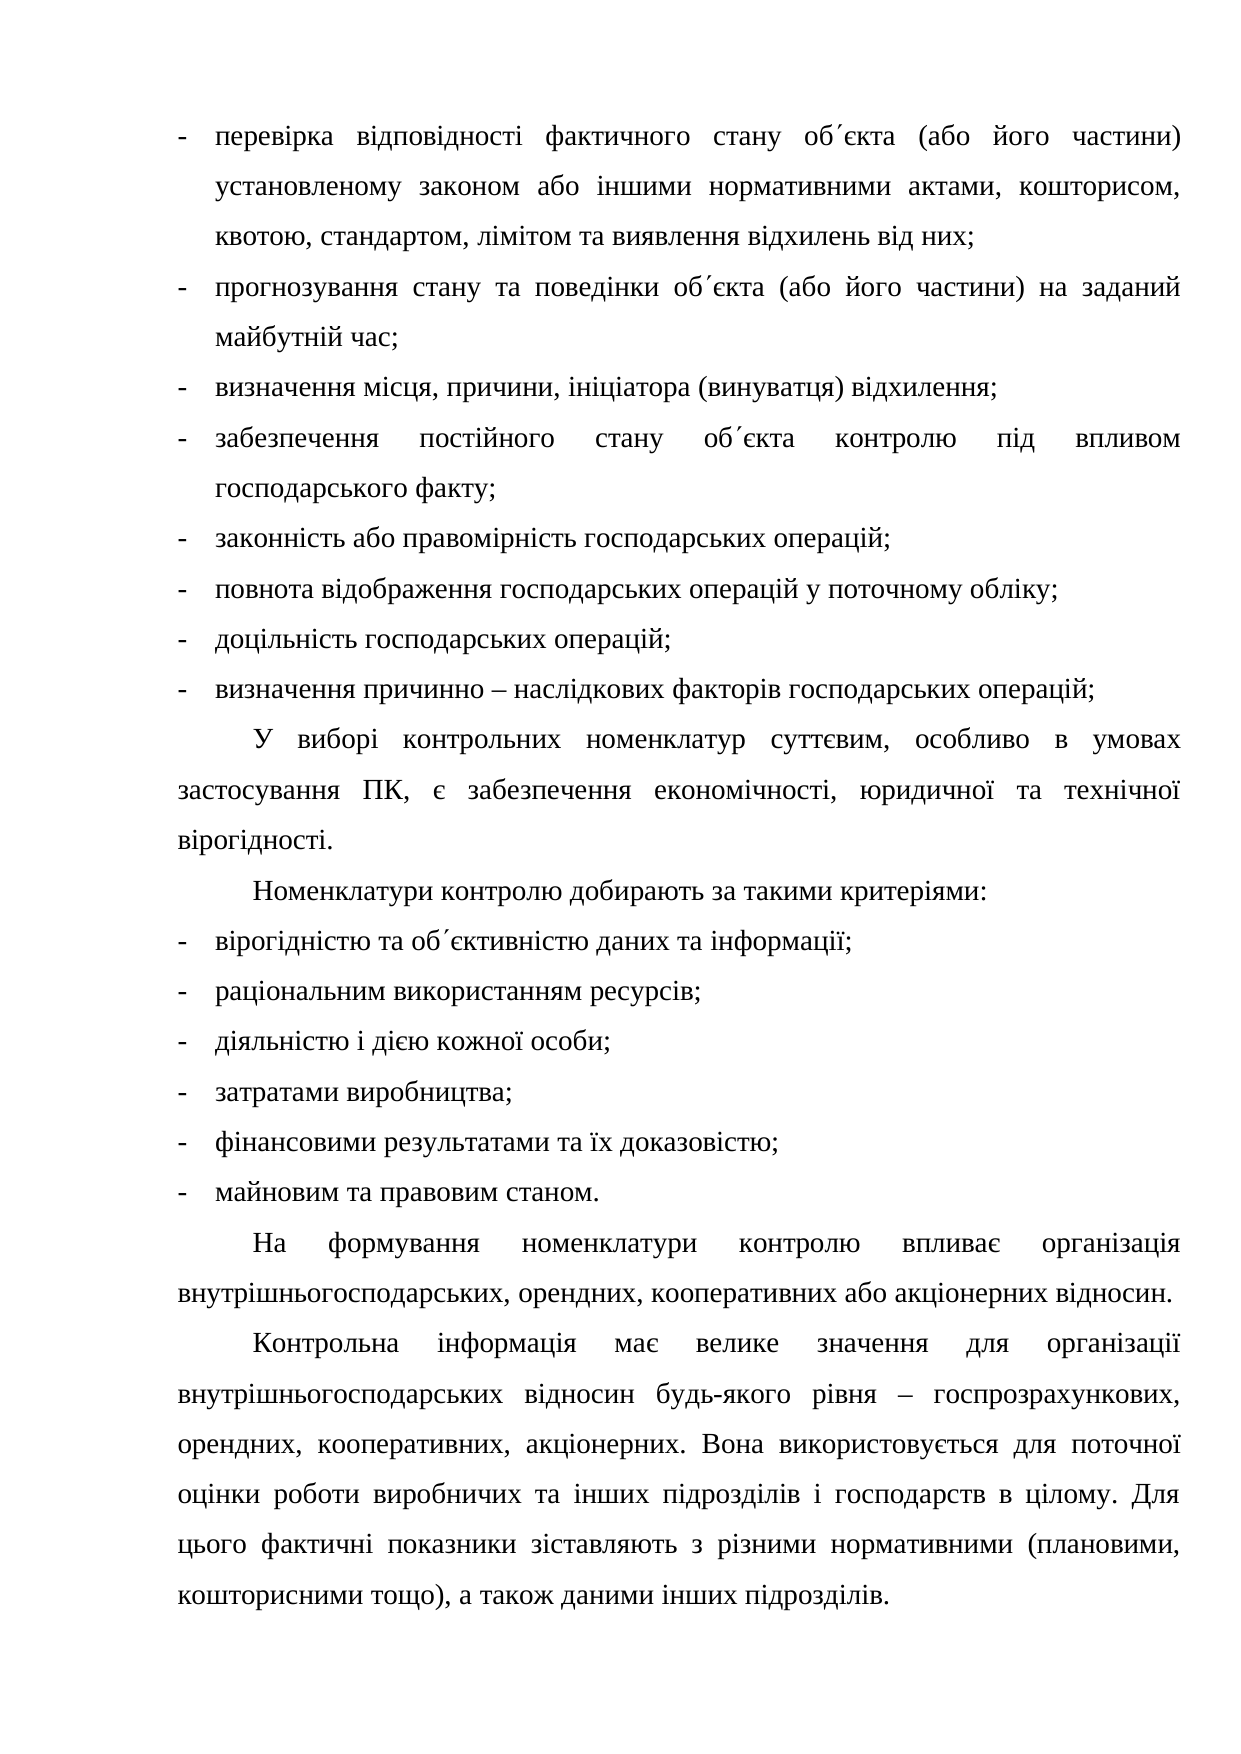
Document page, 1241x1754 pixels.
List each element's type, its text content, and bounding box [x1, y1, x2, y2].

text Номенклатури контролю добирають за такими критеріями: [177, 873, 1181, 906]
list діяльністю і дією кожної особи; [177, 1024, 1181, 1057]
list законність або правомірність господарських операцій; [177, 521, 1181, 554]
list забезпечення постійного стану обєкта контролю під впливом господарського факту; [177, 420, 1181, 504]
list майновим та правовим станом. [177, 1175, 1181, 1208]
list повнота відображення господарських операцій у поточному обліку; [177, 571, 1181, 604]
list прогнозування стану та поведінки обєкта (або його частини) на заданий майбутній час; [177, 269, 1181, 353]
list раціональним використанням ресурсів; [177, 973, 1181, 1007]
text На формування номенклатури контролю впливає організація внутрішньогосподарських, орендних, кооперативних або акціонерних відносин. [177, 1225, 1181, 1309]
list визначення місця, причини, ініціатора (винуватця) відхилення; [177, 370, 1181, 403]
list доцільність господарських операцій; [177, 621, 1181, 655]
list перевірка відповідності фактичного стану обєкта (або його частини) установленому законом або іншими нормативними актами, кошторисом, квотою, стандартом, лімітом та виявлення відхилень від них; [177, 118, 1181, 252]
list фінансовими результатами та їх доказовістю; [177, 1124, 1181, 1158]
list затратами виробництва; [177, 1074, 1181, 1108]
list визначення причинно – наслідкових факторів господарських операцій; [177, 672, 1181, 705]
list вірогідністю та обєктивністю даних та інформації; [177, 923, 1181, 957]
text У виборі контрольних номенклатур суттєвим, особливо в умовах застосування ПК, є забезпечення економічності, юридичної та технічної вірогідності. [177, 722, 1181, 856]
text Контрольна інформація має велике значення для організації внутрішньогосподарських відносин будь-якого рівня – госпрозрахункових, орендних, кооперативних, акціонерних. Вона використовується для поточної оцінки роботи виробничих та інших підрозділів і господарств в цілому. Для цього фактичні показники зіставляють з різними нормативними (плановими, кошторисними тощо), а також даними інших підрозділів. [177, 1326, 1181, 1611]
